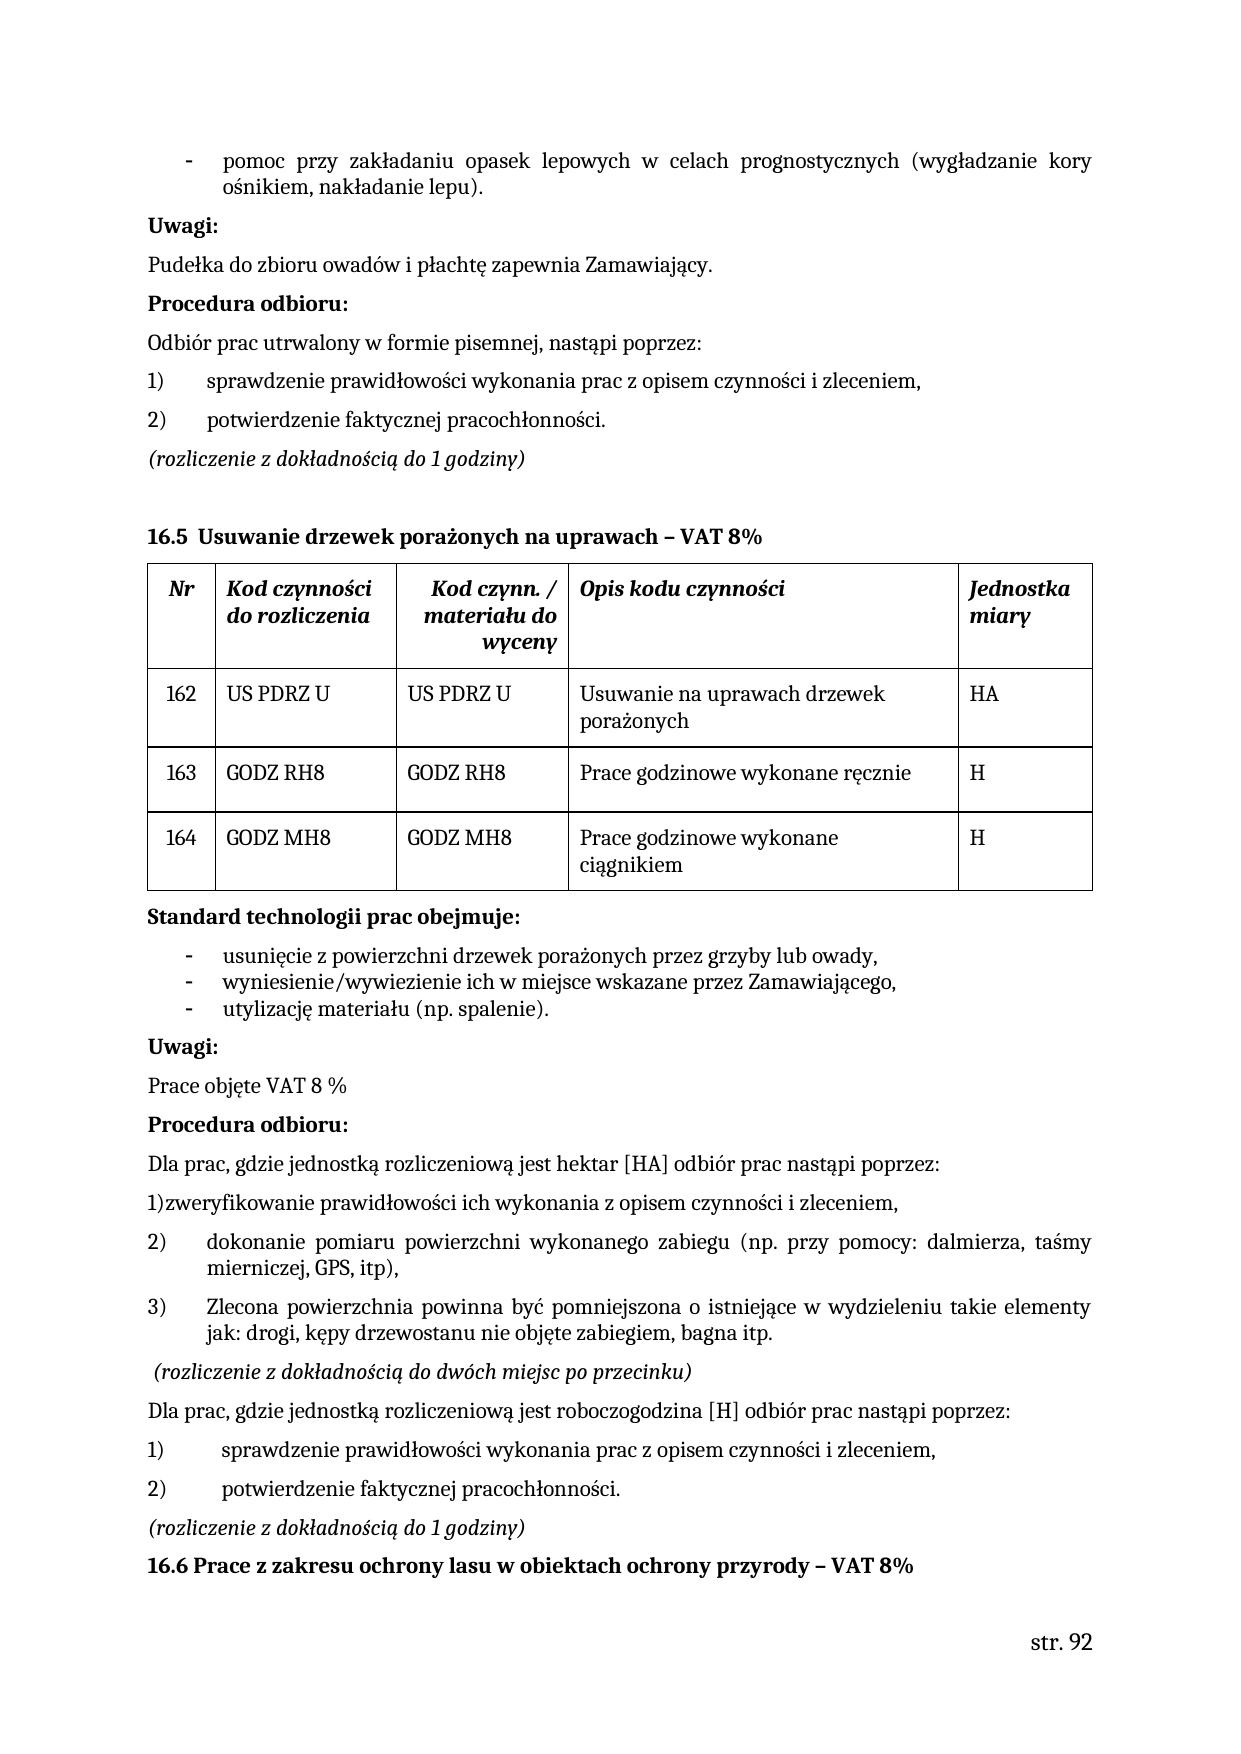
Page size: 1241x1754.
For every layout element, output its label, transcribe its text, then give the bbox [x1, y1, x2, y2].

text (rozliczenie z dokładnością do dwóch miejsc po przecinku) [148, 1359, 1093, 1385]
text (rozliczenie z dokładnością do 1 godziny) [148, 1514, 1093, 1541]
text Uwagi: [148, 213, 1093, 239]
text Dla prac, gdzie jednostką rozliczeniową jest roboczogodzina [H] odbiór prac nastąpi poprzez: [148, 1398, 1093, 1424]
text Dla prac, gdzie jednostką rozliczeniową jest hektar [HA] odbiór prac nastąpi poprzez: [148, 1151, 1093, 1177]
text Standard technologii prac obejmuje: [148, 904, 1093, 930]
text Odbiór prac utrwalony w formie pisemnej, nastąpi poprzez: [148, 329, 1093, 356]
list utylizację materiału (np. spalenie). [185, 995, 1093, 1022]
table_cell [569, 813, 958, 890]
text (rozliczenie z dokładnością do 1 godziny) [148, 446, 1093, 472]
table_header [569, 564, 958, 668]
text Uwagi: [148, 1034, 1093, 1061]
text 1) sprawdzenie prawidłowości wykonania prac z opisem czynności i zleceniem, [148, 1437, 1093, 1463]
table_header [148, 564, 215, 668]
list usunięcie z powierzchni drzewek porażonych przez grzyby lub owady, [185, 943, 1093, 969]
text Prace objęte VAT 8 % [148, 1073, 1093, 1099]
text Pudełka do zbioru owadów i płachtę zapewnia Zamawiający. [148, 252, 1093, 278]
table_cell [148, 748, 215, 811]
text 2) potwierdzenie faktycznej pracochłonności. [148, 1475, 1093, 1502]
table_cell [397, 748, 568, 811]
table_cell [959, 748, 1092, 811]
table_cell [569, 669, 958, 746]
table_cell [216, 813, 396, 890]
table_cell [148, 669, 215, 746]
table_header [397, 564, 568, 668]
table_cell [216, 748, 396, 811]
text Procedura odbioru: [148, 1112, 1093, 1138]
list pomoc przy zakładaniu opasek lepowych w celach prognostycznych (wygładzanie kory ośnikiem, nakładanie lepu). [185, 148, 1093, 200]
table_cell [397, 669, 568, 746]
list dokonanie pomiaru powierzchni wykonanego zabiegu (np. przy pomocy: dalmierza, taśmy mierniczej, GPS, itp), [148, 1228, 1093, 1281]
text 16.5 Usuwanie drzewek porażonych na uprawach – VAT 8% [148, 524, 1093, 550]
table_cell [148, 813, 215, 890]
list wyniesienie/wywiezienie ich w miejsce wskazane przez Zamawiającego, [185, 969, 1093, 995]
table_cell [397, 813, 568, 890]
text 16.6 Prace z zakresu ochrony lasu w obiektach ochrony przyrody – VAT 8% [148, 1553, 1093, 1579]
text 2) potwierdzenie faktycznej pracochłonności. [148, 407, 1093, 433]
list zweryfikowanie prawidłowości ich wykonania z opisem czynności i zleceniem, [148, 1189, 1093, 1216]
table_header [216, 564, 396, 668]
text 1) sprawdzenie prawidłowości wykonania prac z opisem czynności i zleceniem, [148, 368, 1093, 394]
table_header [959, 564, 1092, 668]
text Procedura odbioru: [148, 291, 1093, 317]
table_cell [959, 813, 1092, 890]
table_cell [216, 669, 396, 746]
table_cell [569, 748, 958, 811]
list Zlecona powierzchnia powinna być pomniejszona o istniejące w wydzieleniu takie elementy jak: drogi, kępy drzewostanu nie objęte zabiegiem, bagna itp. [148, 1294, 1093, 1346]
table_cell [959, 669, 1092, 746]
